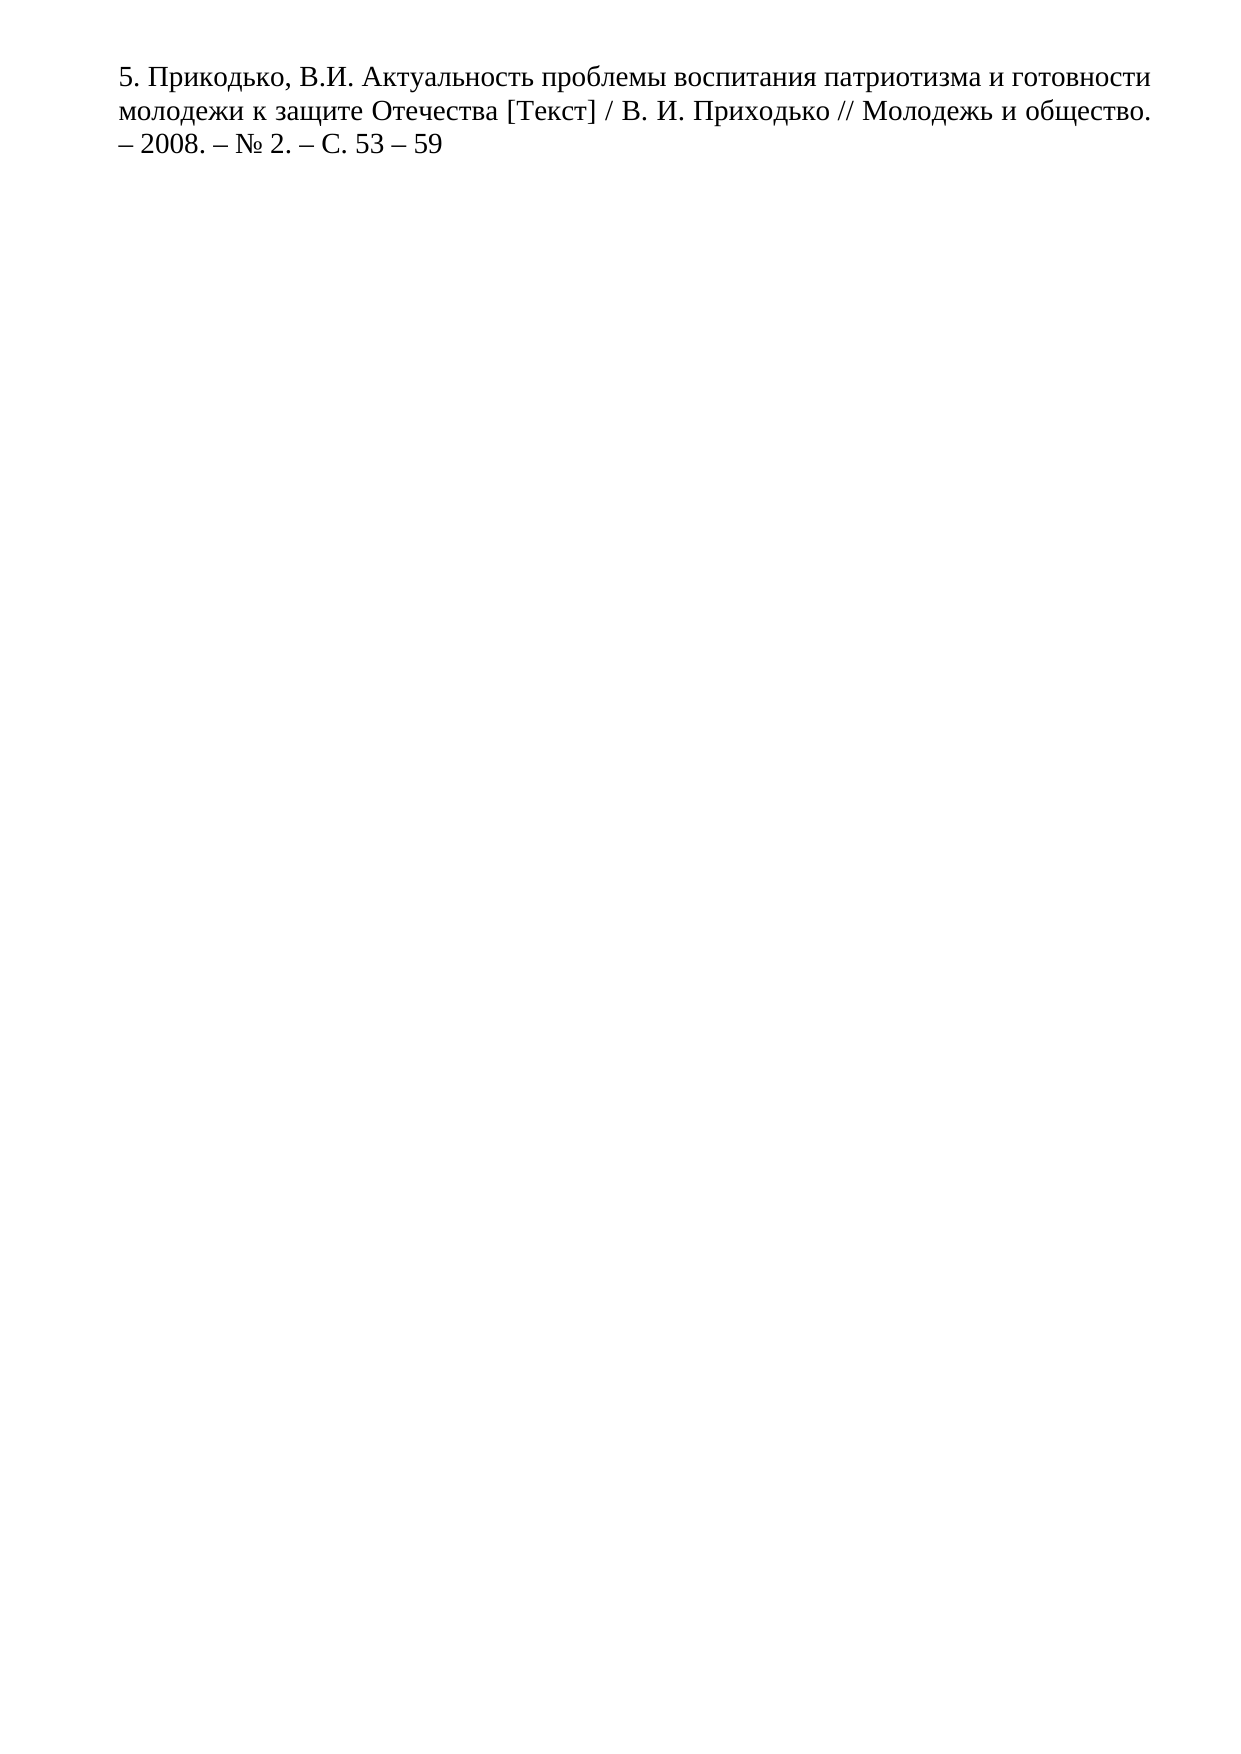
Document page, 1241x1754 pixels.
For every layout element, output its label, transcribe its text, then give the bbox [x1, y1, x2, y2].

list Прикодько, В.И. Актуальность проблемы воспитания патриотизма и готовности молодежи к защите Отечества [Текст] / В. И. Приходько // Молодежь и общество. – 2008. – № 2. – С. 53 – 59 [450, 120, 1152, 160]
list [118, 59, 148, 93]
